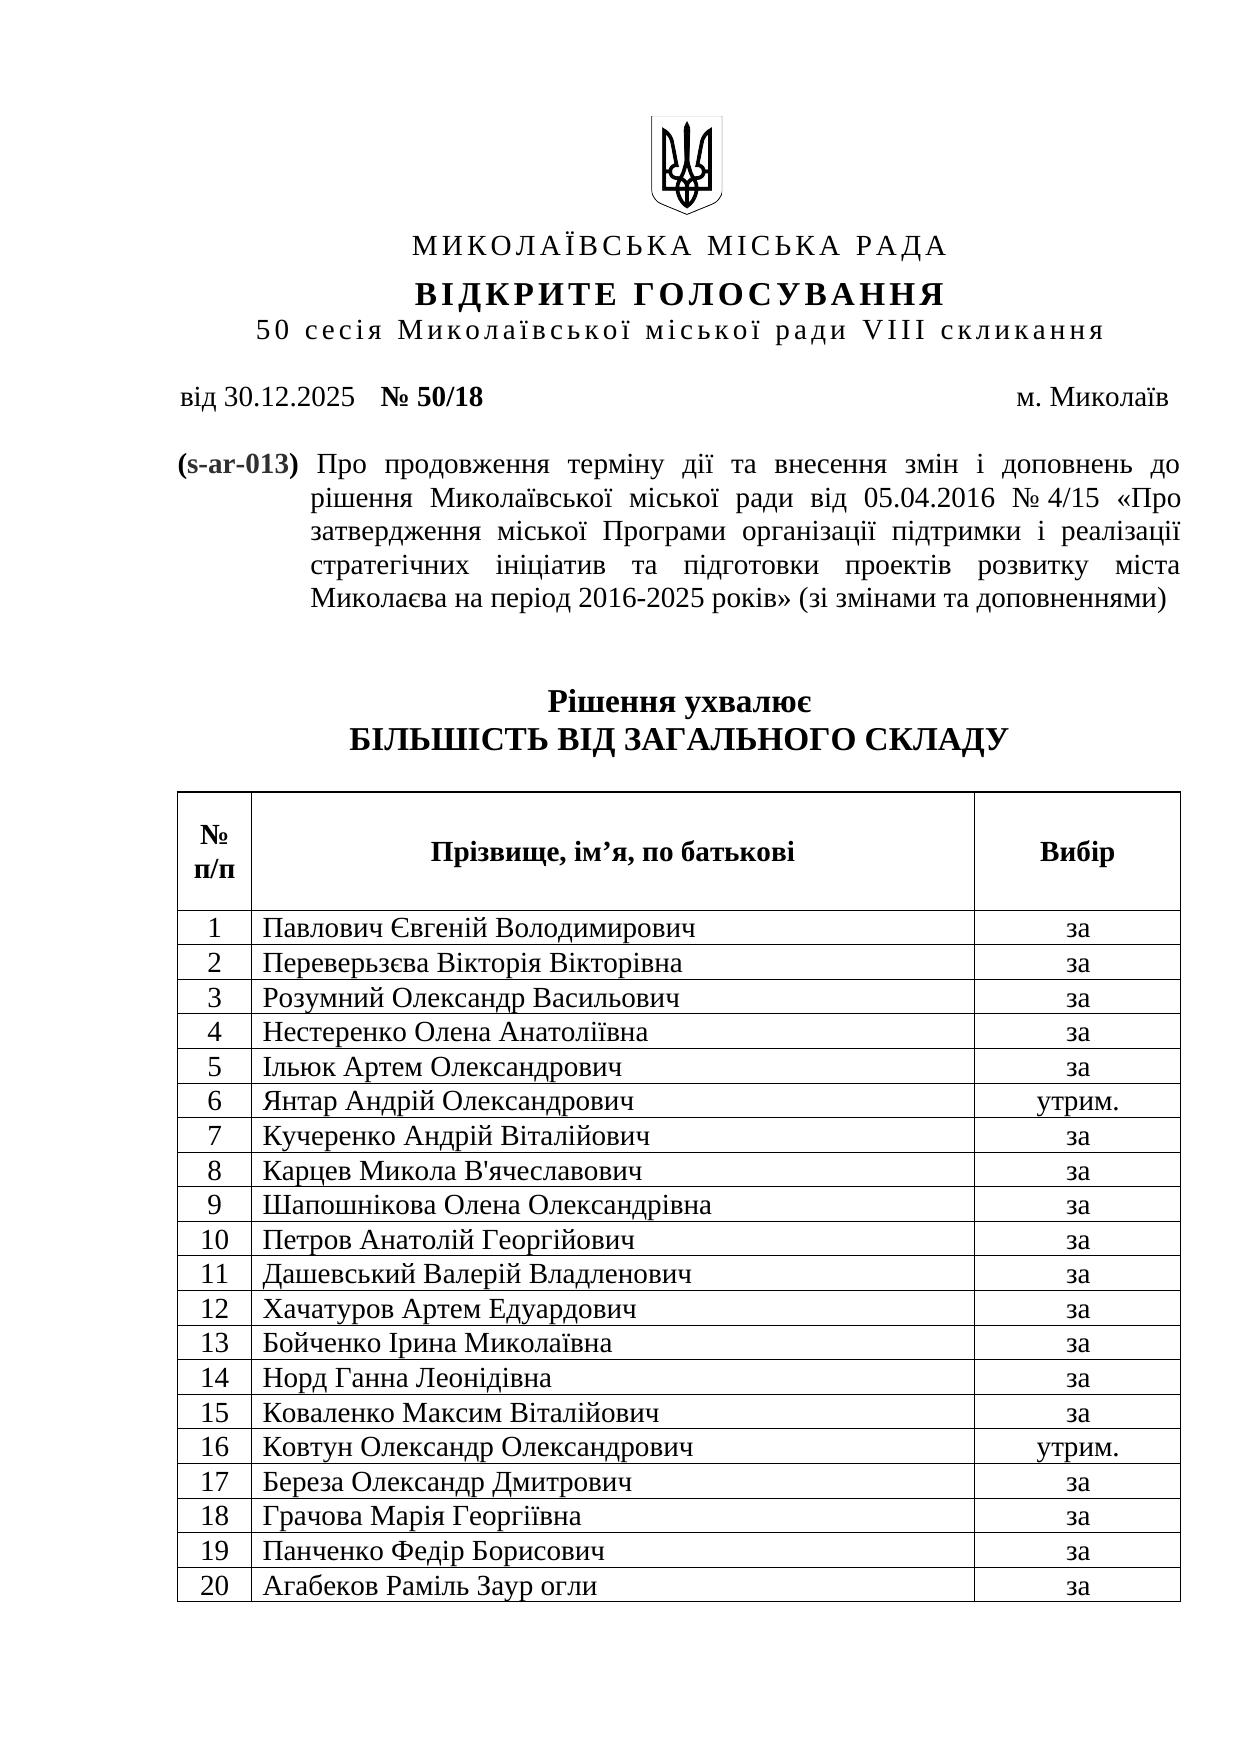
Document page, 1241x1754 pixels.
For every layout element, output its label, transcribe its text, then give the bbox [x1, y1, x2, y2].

table_cell Бойченко Ірина Миколаївна [252, 1326, 974, 1359]
text МИКОЛАЇВСЬКА МІСЬКА РАДА [177, 228, 1181, 262]
table_cell Шапошнікова Олена Олександрівна [252, 1187, 974, 1221]
table_cell Агабеков Раміль Заур огли [252, 1568, 974, 1601]
table_cell Петров Анатолій Георгійович [252, 1222, 974, 1255]
table_cell за [975, 1049, 1180, 1082]
table_cell 13 [178, 1326, 251, 1359]
table_cell 12 [178, 1291, 251, 1324]
table_cell за [975, 1568, 1180, 1601]
table_cell за [975, 1118, 1180, 1152]
table_header м. Миколаїв [989, 379, 1180, 413]
table_cell Грачова Марія Георгіївна [252, 1499, 974, 1532]
text 50 сесія Миколаївської міської ради VIII скликання [177, 312, 1181, 346]
table_cell 4 [178, 1014, 251, 1048]
table_cell Ковтун Олександр Олександрович [252, 1429, 974, 1463]
table_cell Хачатуров Артем Едуардович [252, 1291, 974, 1324]
table_cell за [975, 1222, 1180, 1255]
table_cell за [975, 911, 1180, 944]
table_cell 11 [178, 1256, 251, 1290]
table_cell 9 [178, 1187, 251, 1221]
table_cell за [975, 1014, 1180, 1048]
table_header № 50/18 [369, 379, 989, 413]
table_cell 17 [178, 1464, 251, 1497]
table_cell за [975, 1256, 1180, 1290]
table_cell за [975, 1291, 1180, 1324]
table_cell 19 [178, 1533, 251, 1567]
table_cell за [975, 1533, 1180, 1567]
table_header від 30.12.2025 [169, 379, 369, 413]
table_cell за [975, 980, 1180, 1013]
table_header Вибір [975, 793, 1180, 909]
table_cell 1 [178, 911, 251, 944]
table_cell за [975, 1499, 1180, 1532]
table_cell Переверьзєва Вікторія Вікторівна [252, 945, 974, 979]
text ВІДКРИТЕ ГОЛОСУВАННЯ [177, 274, 1181, 312]
table_cell 18 [178, 1499, 251, 1532]
table_cell за [975, 1187, 1180, 1221]
table_cell утрим. [975, 1429, 1180, 1463]
table_cell Павлович Євгеній Володимирович [252, 911, 974, 944]
text БІЛЬШІСТЬ ВІД ЗАГАЛЬНОГО СКЛАДУ [177, 719, 1181, 758]
table_cell 5 [178, 1049, 251, 1082]
table_cell за [975, 1360, 1180, 1394]
table_cell 10 [178, 1222, 251, 1255]
table_cell Кучеренко Андрій Віталійович [252, 1118, 974, 1152]
table_header Прізвище, ім’я, по батькові [252, 793, 974, 909]
table_cell Розумний Олександр Васильович [252, 980, 974, 1013]
table_cell за [975, 945, 1180, 979]
table_cell Ільюк Артем Олександрович [252, 1049, 974, 1082]
text Рішення ухвалює [177, 681, 1181, 719]
table_header № п/п [178, 793, 251, 909]
table_cell 20 [178, 1568, 251, 1601]
text (s-ar-013) Про продовження терміну дії та внесення змін і доповнень до рішення Миколаївської міської ради від 05.04.2016 № 4/15 «Про затвердження міської Програми організації підтримки і реалізації стратегічних ініціатив та підготовки проектів розвитку міста Миколаєва на період 2016-2025 років» (зі змінами та доповненнями) [177, 446, 1181, 614]
table_cell Дашевський Валерій Владленович [252, 1256, 974, 1290]
table_cell 16 [178, 1429, 251, 1463]
table_cell 7 [178, 1118, 251, 1152]
table_cell за [975, 1464, 1180, 1497]
table_cell Коваленко Максим Віталійович [252, 1395, 974, 1428]
table_cell 6 [178, 1084, 251, 1117]
table_cell Норд Ганна Леонідівна [252, 1360, 974, 1394]
table_cell Береза Олександр Дмитрович [252, 1464, 974, 1497]
table_cell 3 [178, 980, 251, 1013]
table_cell 2 [178, 945, 251, 979]
table_cell за [975, 1326, 1180, 1359]
table_cell 14 [178, 1360, 251, 1394]
table_cell Панченко Федір Борисович [252, 1533, 974, 1567]
table_cell 15 [178, 1395, 251, 1428]
table_cell Нестеренко Олена Анатоліївна [252, 1014, 974, 1048]
table_cell за [975, 1395, 1180, 1428]
table_cell за [975, 1153, 1180, 1186]
table_cell 8 [178, 1153, 251, 1186]
table_cell Янтар Андрій Олександрович [252, 1084, 974, 1117]
table_cell утрим. [975, 1084, 1180, 1117]
table_cell Карцев Микола В'ячеславович [252, 1153, 974, 1186]
